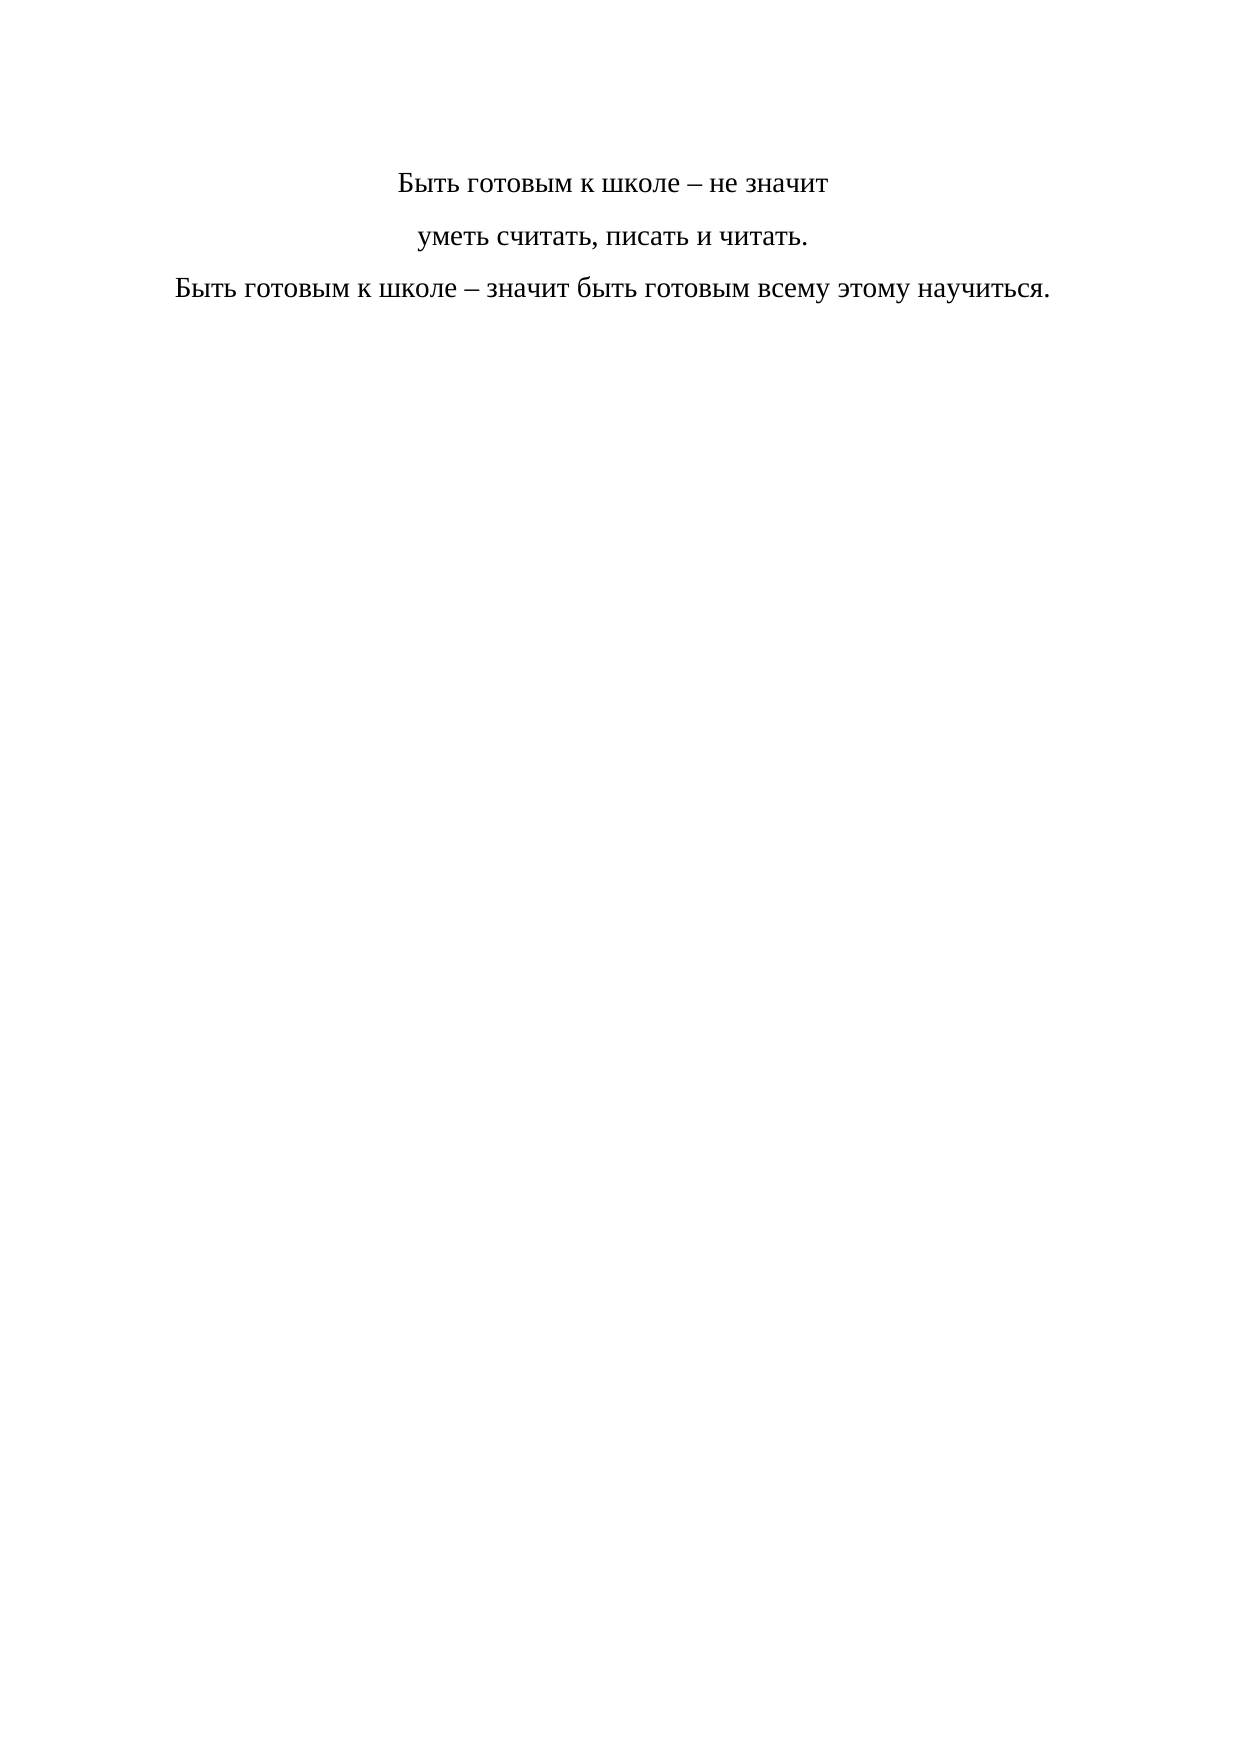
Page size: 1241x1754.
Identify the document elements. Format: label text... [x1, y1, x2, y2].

text уметь считать, писать и читать. [59, 218, 1167, 251]
text Быть готовым к школе – не значит [59, 165, 1167, 198]
text Быть готовым к школе – значит быть готовым всему этому научиться. [59, 270, 1167, 304]
